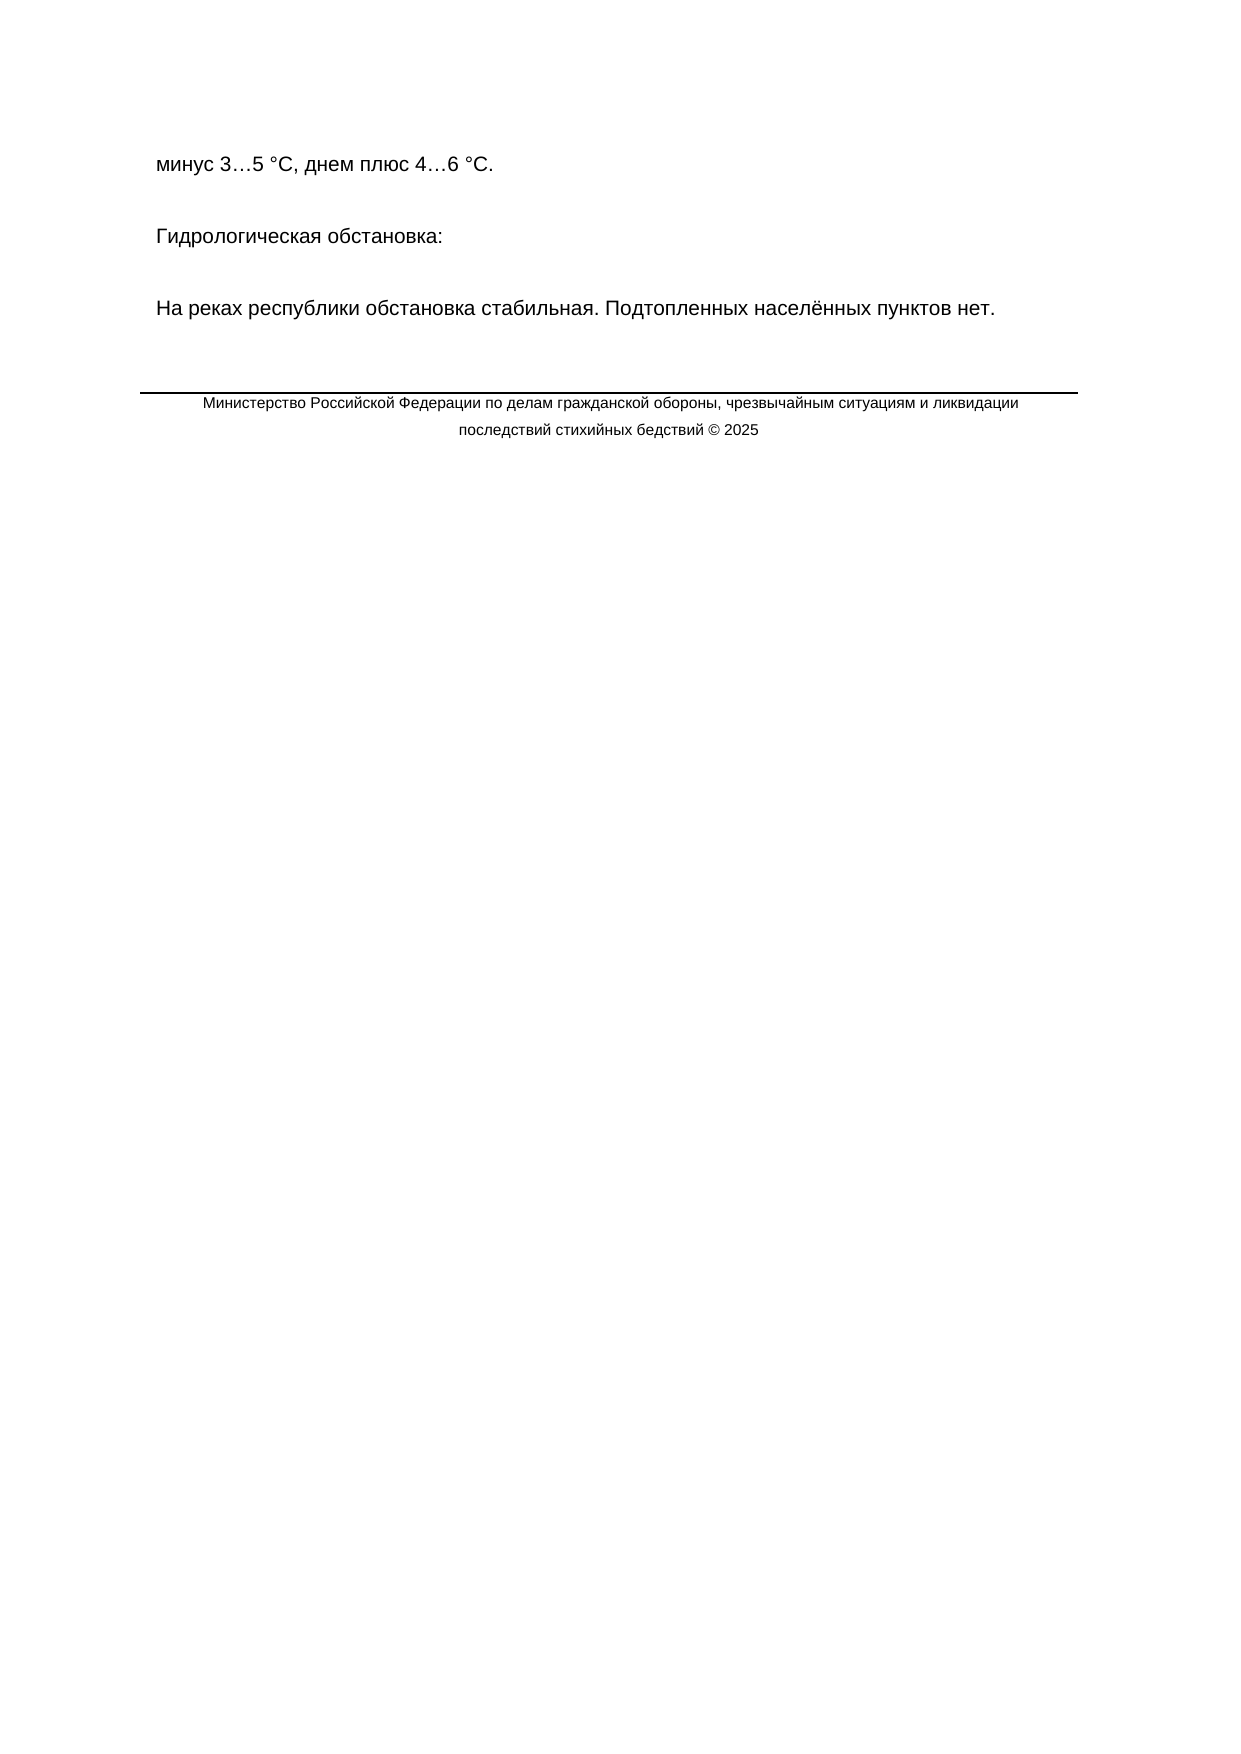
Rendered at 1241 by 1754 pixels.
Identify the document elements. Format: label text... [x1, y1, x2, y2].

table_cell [140, 150, 1078, 392]
table_cell Министерство Российской Федерации по делам гражданской обороны, чрезвычайным ситуациям и ликвидации последствий стихийных бедствий © 2025 [140, 394, 1078, 476]
